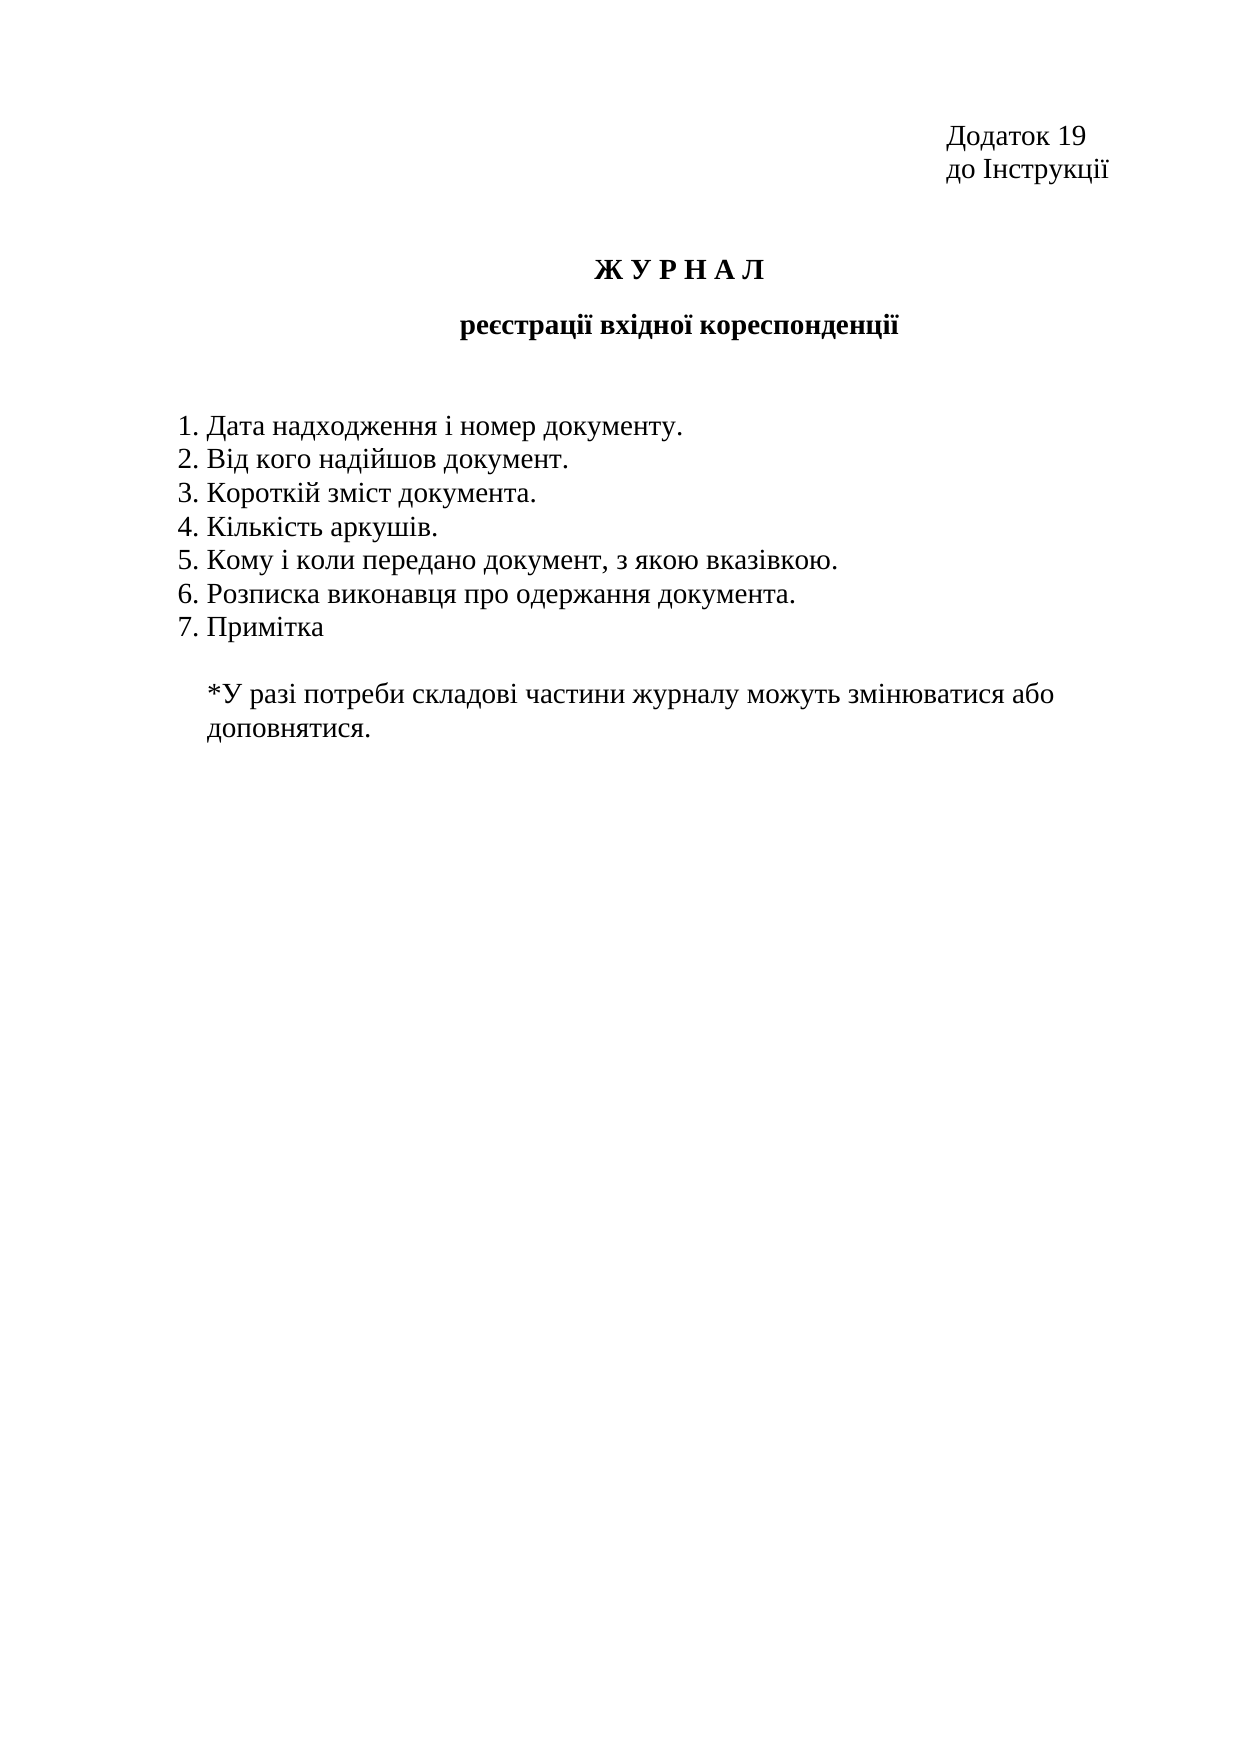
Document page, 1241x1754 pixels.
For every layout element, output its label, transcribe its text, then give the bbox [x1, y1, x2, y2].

text 7. Примітка [177, 609, 1181, 643]
text 5. Кому і коли передано документ, з якою вказівкою. [177, 542, 1181, 576]
text 6. Розписка виконавця про одержання документа. [177, 576, 1181, 609]
text 1. Дата надходження і номер документу. [177, 408, 1181, 442]
text Додаток 19 [946, 118, 1181, 152]
text 4. Кількість аркушів. [177, 509, 1181, 542]
text реєстрації вхідної кореспонденції [177, 307, 1181, 341]
text Ж У Р Н А Л [177, 252, 1181, 286]
text 3. Короткій зміст документа. [177, 475, 1181, 509]
text до Інструкції [946, 152, 1181, 185]
text 2. Від кого надійшов документ. [177, 442, 1181, 475]
text *У разі потреби складові частини журналу можуть змінюватися або доповнятися. [207, 676, 1181, 743]
